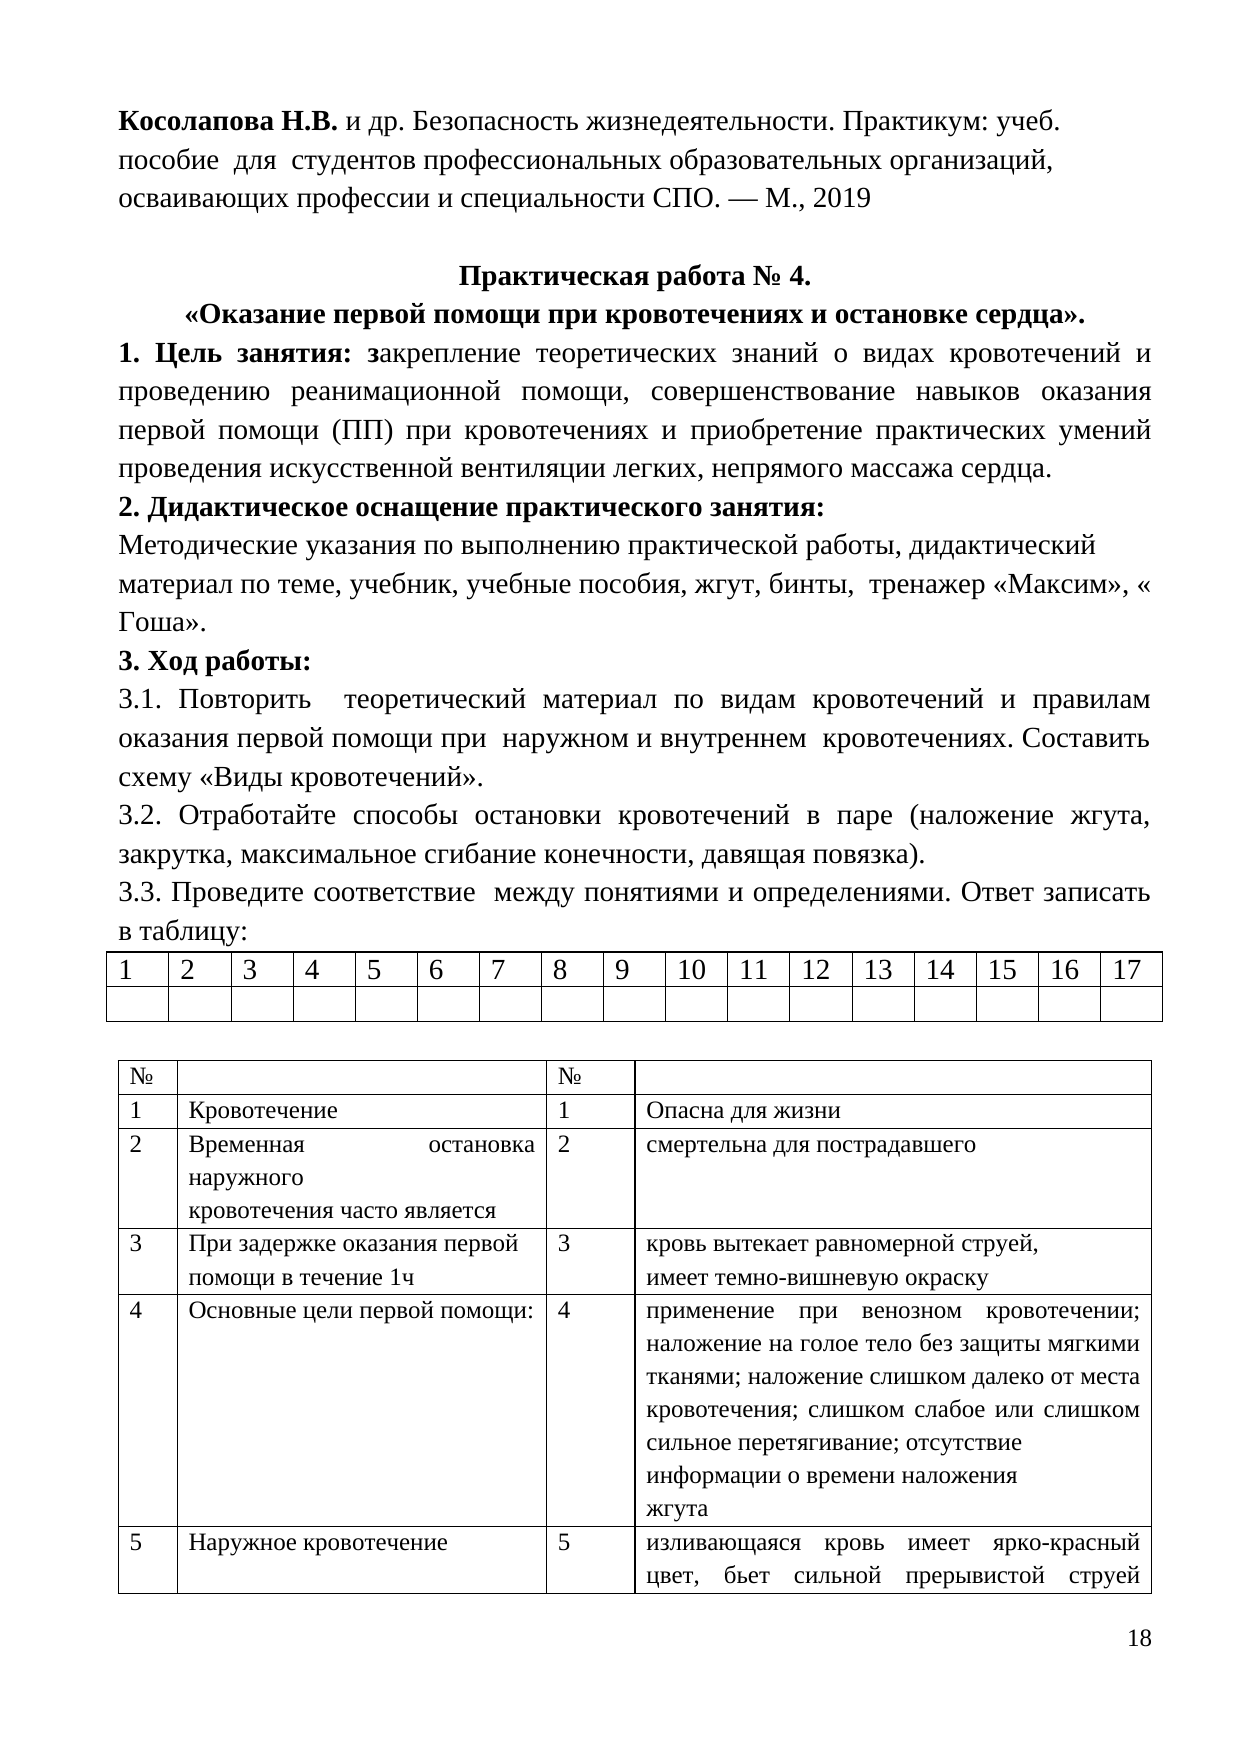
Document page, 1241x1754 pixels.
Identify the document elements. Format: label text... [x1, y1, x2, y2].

table_header 17 [1101, 953, 1162, 986]
table_header [636, 1061, 1151, 1094]
table_cell [728, 987, 789, 1021]
table_cell 4 [119, 1295, 177, 1526]
table_cell [604, 987, 665, 1021]
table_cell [178, 1527, 546, 1593]
table_cell 4 [547, 1295, 634, 1526]
text 2. Дидактическое оснащение практического занятия: [118, 489, 1152, 522]
table_cell 1 [547, 1095, 634, 1128]
table_cell Опасна для жизни [636, 1095, 1151, 1128]
table_header [178, 1061, 546, 1094]
table_cell 3 [119, 1229, 177, 1294]
text 1. Цель занятия: закрепление теоретических знаний о видах кровотечений и проведению реанимационной помощи, совершенствование навыков оказания первой помощи (ПП) при кровотечениях и приобретение практических умений проведения искусственной вентиляции легких, непрямого массажа сердца. [118, 335, 1152, 484]
table_cell 3 [547, 1229, 634, 1294]
table_cell При задержке оказания первой помощи в течение 1ч [178, 1229, 546, 1294]
table_header 3 [232, 953, 293, 986]
table_cell [232, 987, 293, 1021]
table_cell 2 [547, 1129, 634, 1227]
table_cell [977, 987, 1038, 1021]
table_header 8 [542, 953, 603, 986]
table_cell [542, 987, 603, 1021]
table_header 5 [356, 953, 417, 986]
table_cell [418, 987, 479, 1021]
text Методические указания по выполнению практической работы, дидактический материал по теме, учебник, учебные пособия, жгут, бинты, тренажер «Максим», « Гоша». [118, 527, 1152, 638]
table_header 2 [169, 953, 231, 986]
table_header 9 [604, 953, 665, 986]
table_cell [666, 987, 727, 1021]
table_cell [915, 987, 976, 1021]
table_cell Кровотечение [178, 1095, 546, 1128]
table_cell 1 [119, 1095, 177, 1128]
text 3.2. Отработайте способы остановки кровотечений в паре (наложение жгута, закрутка, максимальное сгибание конечности, давящая повязка). [118, 797, 1152, 869]
table_cell Временная остановка наружного кровотечения часто является [178, 1129, 546, 1227]
text «Оказание первой помощи при кровотечениях и остановке сердца». [118, 296, 1152, 330]
table_cell смертельна для пострадавшего [636, 1129, 1151, 1227]
table_cell [853, 987, 914, 1021]
table_header № [547, 1061, 634, 1094]
table_cell [480, 987, 541, 1021]
text 3. Ход работы: [118, 643, 1152, 677]
text Практическая работа № 4. [118, 258, 1152, 291]
table_cell [1039, 987, 1100, 1021]
table_header 11 [728, 953, 789, 986]
table_cell [107, 987, 168, 1021]
table_cell применение при венозном кровотечении; наложение на голое тело без защиты мягкими тканями; наложение слишком далеко от места кровотечения; слишком слабое или слишком сильное перетягивание; отсутствие информации о времени наложения жгута [636, 1295, 1151, 1526]
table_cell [636, 1527, 1151, 1593]
text 3.3. Проведите соответствие между понятиями и определениями. Ответ записать в таблицу: [118, 874, 1152, 946]
table_cell Основные цели первой помощи: [178, 1295, 546, 1526]
table_cell [356, 987, 417, 1021]
table_header 15 [977, 953, 1038, 986]
table_header 13 [853, 953, 914, 986]
table_header 12 [790, 953, 852, 986]
table_cell [790, 987, 852, 1021]
table_header 7 [480, 953, 541, 986]
table_header 10 [666, 953, 727, 986]
table_cell 5 [119, 1527, 177, 1593]
table_cell [294, 987, 355, 1021]
table_header 4 [294, 953, 355, 986]
table_cell 5 [547, 1527, 634, 1593]
table_header 14 [915, 953, 976, 986]
table_header № [119, 1061, 177, 1094]
text Косолапова Н.В. и др. Безопасность жизнедеятельности. Практикум: учеб. пособие для студентов профессиональных образовательных организаций, осваивающих профессии и специальности СПО. — М., 2019 [118, 103, 1152, 214]
table_cell [169, 987, 231, 1021]
table_cell кровь вытекает равномерной струей, имеет темно-вишневую окраску [636, 1229, 1151, 1294]
table_header 6 [418, 953, 479, 986]
table_header 1 [107, 953, 168, 986]
table_cell [1101, 987, 1162, 1021]
text 3.1. Повторить теоретический материал по видам кровотечений и правилам оказания первой помощи при наружном и внутреннем кровотечениях. Составить схему «Виды кровотечений». [118, 682, 1152, 792]
table_cell 2 [119, 1129, 177, 1227]
table_header 16 [1039, 953, 1100, 986]
